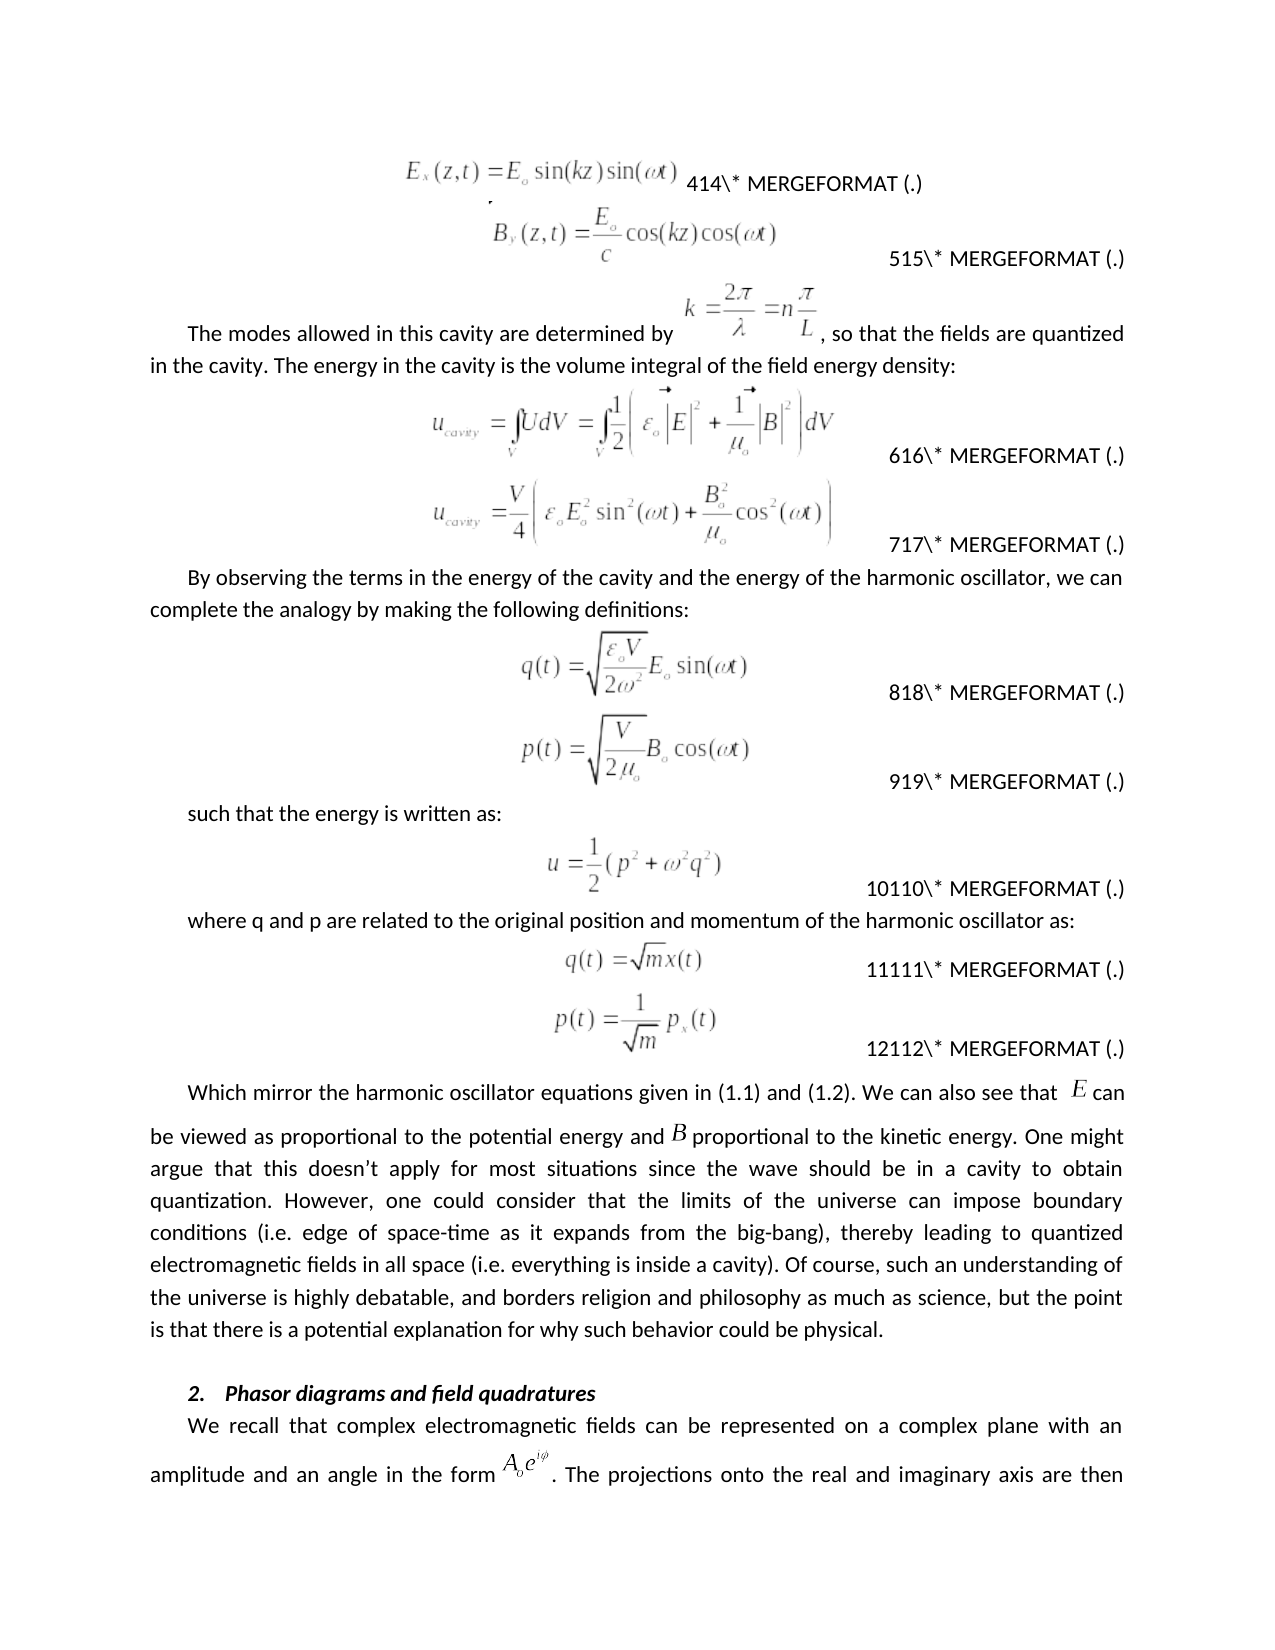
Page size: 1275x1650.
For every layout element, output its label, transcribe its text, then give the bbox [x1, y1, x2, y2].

text Which mirror the harmonic oscillator equations given in (1.1) and (1.2). We can also see that can be viewed as proportional to the potential energy andproportional to the kinetic energy. One might argue that this doesn’t apply for most situations since the wave should be in a cavity to obtain quantization. However, one could consider that the limits of the universe can impose boundary conditions (i.e. edge of space-time as it expands from the big-bang), thereby leading to quantized electromagnetic fields in all space (i.e. everything is inside a cavity). Of course, such an understanding of the universe is highly debatable, and borders religion and philosophy as much as science, but the point is that there is a potential explanation for why such behavior could be physical. [150, 1067, 1125, 1343]
text such that the energy is written as: [150, 799, 1125, 828]
text The modes allowed in this cavity are determined by , so that the fields are quantized in the cavity. The energy in the cavity is the volume integral of the field energy density: [150, 277, 1125, 379]
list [150, 1411, 1125, 1488]
list Phasor diagrams and field quadratures [187, 1379, 1125, 1407]
text where q and p are related to the original position and momentum of the harmonic oscillator as: [150, 907, 1125, 934]
text By observing the terms in the energy of the cavity and the energy of the harmonic oscillator, we can complete the analogy by making the following definitions: [150, 563, 1125, 623]
